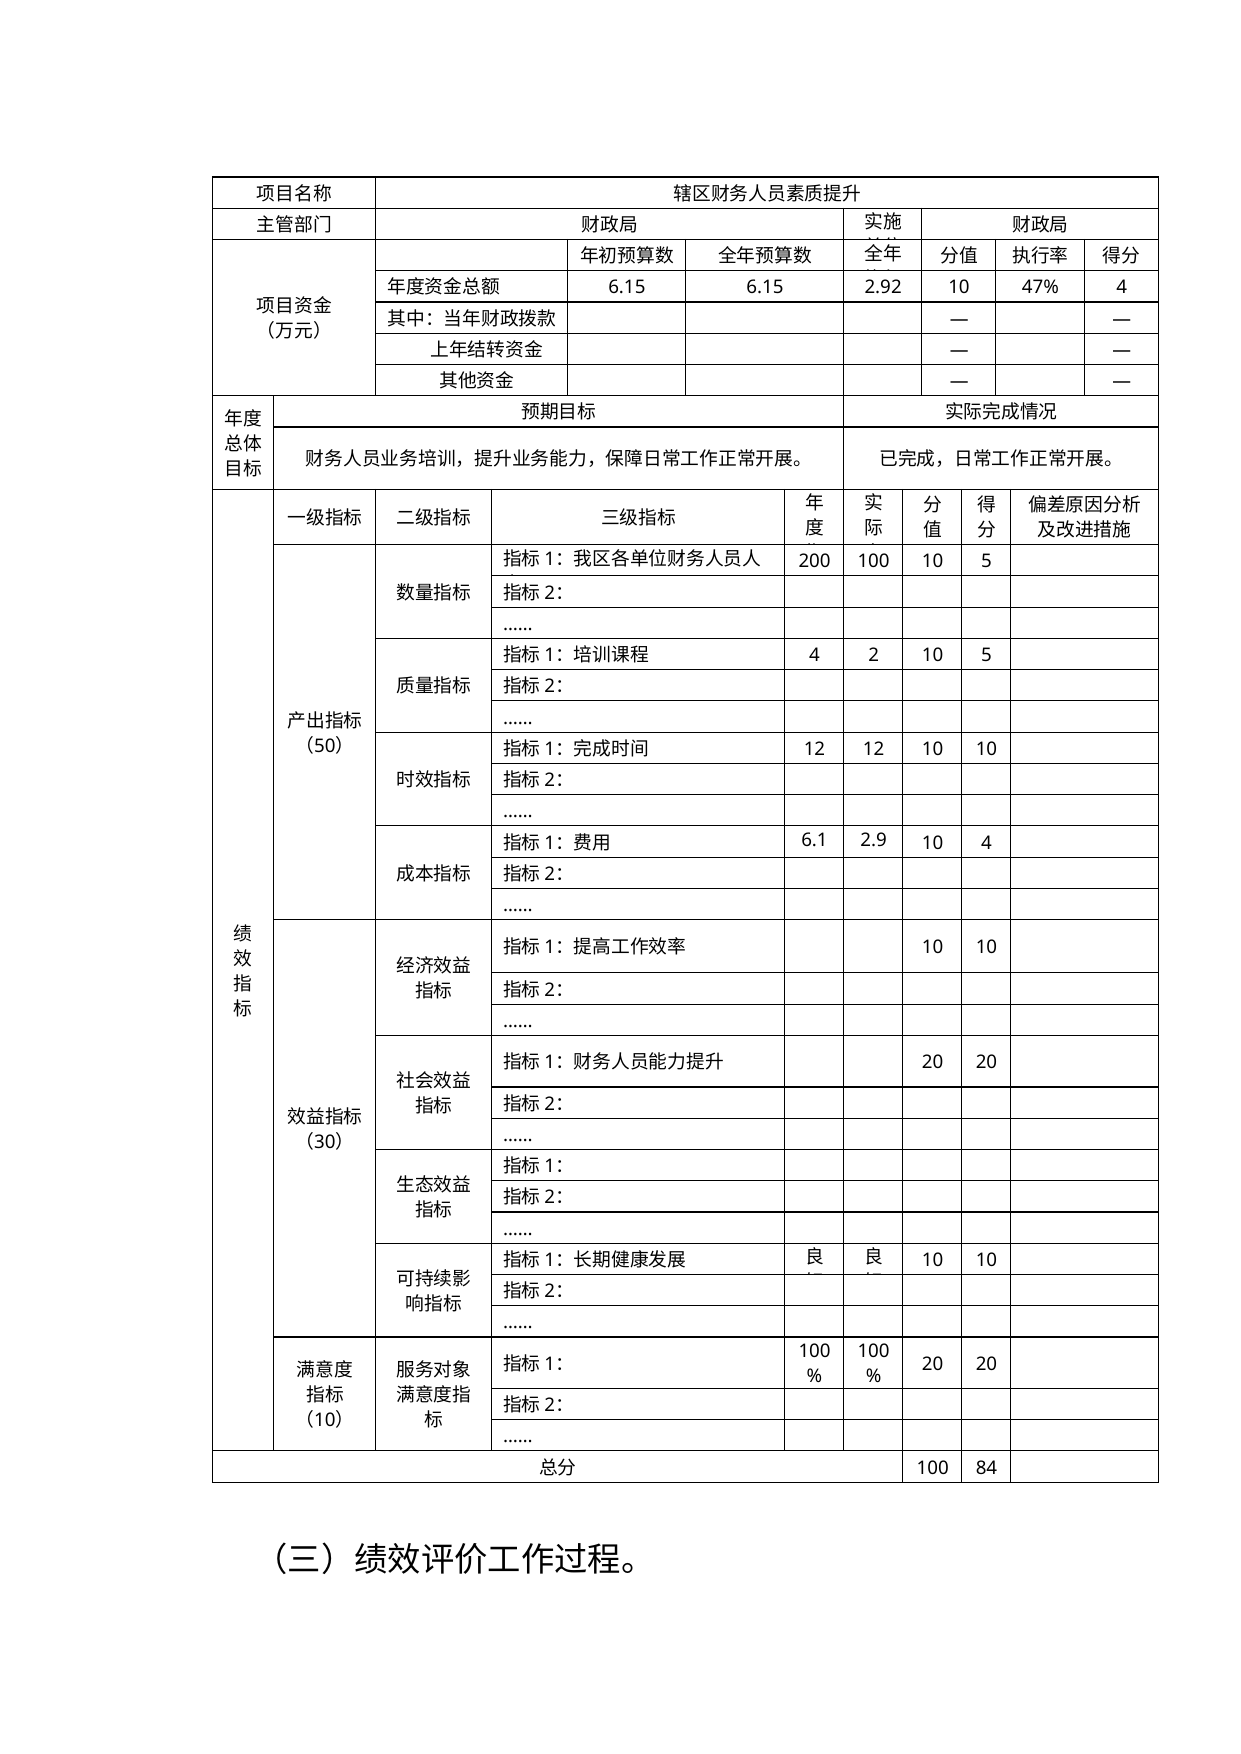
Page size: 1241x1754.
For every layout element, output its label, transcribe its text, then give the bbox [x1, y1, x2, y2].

table_cell [903, 1181, 961, 1211]
table_cell [785, 889, 843, 919]
table_cell 12 [844, 733, 902, 763]
table_cell [785, 608, 843, 638]
table_cell [962, 1119, 1010, 1149]
table_cell 2.92 [844, 826, 902, 857]
table_cell [785, 1389, 843, 1419]
table_cell 指标2： [492, 670, 784, 700]
table_cell [785, 576, 843, 607]
table_cell [903, 1420, 961, 1450]
table_cell 执行率 [996, 240, 1084, 270]
table_cell — [922, 334, 995, 364]
table_cell 主管部门 [213, 209, 375, 239]
table_cell …… [492, 1005, 784, 1035]
table_cell 指标1：我区各单位财务人员人次 [492, 545, 784, 575]
table_cell 满意度 指标 （10） [274, 1338, 375, 1450]
table_cell 年初预算数 [568, 240, 685, 270]
table_cell 分值 [922, 240, 995, 270]
table_cell 6.15 [785, 826, 843, 857]
table_cell [376, 240, 567, 270]
table_cell [903, 889, 961, 919]
table_cell …… [492, 889, 784, 919]
table_cell 产出指标 （50） [274, 545, 375, 919]
table_cell [962, 795, 1010, 825]
table_cell [903, 670, 961, 700]
table_cell [785, 1275, 843, 1305]
table_cell [568, 365, 685, 395]
table_cell [844, 1005, 902, 1035]
table_cell 100% [785, 1338, 843, 1388]
table_cell 84 [962, 1451, 1010, 1482]
table_cell [844, 1306, 902, 1336]
table_cell [844, 764, 902, 794]
table_cell [1011, 1181, 1158, 1211]
table_cell 100 [844, 545, 902, 575]
table_cell 良好 [844, 1244, 902, 1274]
table_cell [962, 701, 1010, 732]
table_cell 一级指标 [274, 490, 375, 544]
table_cell [903, 1150, 961, 1180]
table_cell [1011, 1150, 1158, 1180]
table_cell [785, 920, 843, 972]
table_cell [686, 365, 843, 395]
table_cell [844, 1181, 902, 1211]
table_cell [1011, 858, 1158, 888]
table_cell 二级指标 [376, 490, 491, 544]
table_cell [568, 303, 685, 333]
table_cell [962, 764, 1010, 794]
table_cell 偏差原因分析及改进措施 [1011, 490, 1158, 544]
table_cell [686, 334, 843, 364]
table_cell 100% [844, 1338, 902, 1388]
text （三）绩效评价工作过程。 [187, 154, 1053, 1599]
table_cell [1011, 670, 1158, 700]
table_cell [568, 334, 685, 364]
table_cell [1011, 1338, 1158, 1388]
table_cell [903, 1005, 961, 1035]
table_cell [844, 973, 902, 1003]
table_cell …… [492, 701, 784, 732]
table_cell 4 [1085, 271, 1158, 301]
table_cell [844, 608, 902, 638]
table_cell [844, 303, 921, 333]
table_cell [844, 1389, 902, 1419]
table_cell [962, 858, 1010, 888]
table_cell [903, 1088, 961, 1118]
table_cell 年度资金总额 [376, 271, 567, 301]
table_cell [962, 1005, 1010, 1035]
table_cell 财政局 [376, 209, 843, 239]
table_cell [1011, 920, 1158, 972]
table_cell 2 [844, 639, 902, 669]
table_cell 指标2： [492, 1275, 784, 1305]
table_cell [962, 1181, 1010, 1211]
table_cell [1011, 795, 1158, 825]
table_cell [844, 795, 902, 825]
table_cell …… [492, 795, 784, 825]
table_cell 10 [903, 1244, 961, 1274]
table_cell 2.92 [844, 271, 921, 301]
table_cell 5 [962, 639, 1010, 669]
table_cell [844, 889, 902, 919]
table_cell [903, 608, 961, 638]
table_cell 实际 完成值 [844, 490, 902, 544]
table_cell 10 [903, 826, 961, 857]
table_cell 三级指标 [492, 490, 784, 544]
table_cell [1011, 826, 1158, 857]
table_cell 全年执行数 [844, 240, 921, 270]
table_cell 经济效益 指标 [376, 920, 491, 1035]
table_cell [785, 764, 843, 794]
table_cell 指标1： [492, 1150, 784, 1180]
table_cell [785, 1088, 843, 1118]
table_cell [962, 973, 1010, 1003]
table_cell [962, 670, 1010, 700]
table_cell 指标1：培训课程 [492, 639, 784, 669]
table_cell [996, 303, 1084, 333]
table_cell 6.15 [686, 271, 843, 301]
table_cell [1011, 701, 1158, 732]
table_cell [1011, 1389, 1158, 1419]
table_cell [785, 973, 843, 1003]
table_cell 上年结转资金 [376, 334, 567, 364]
table_cell — [922, 303, 995, 333]
table_cell 财政局 [922, 209, 1158, 239]
table_cell 10 [962, 733, 1010, 763]
table_cell 社会效益 指标 [376, 1036, 491, 1149]
table_cell 成本指标 [376, 826, 491, 919]
table_cell [996, 365, 1084, 395]
table_cell [1011, 1005, 1158, 1035]
table_cell 10 [962, 1244, 1010, 1274]
table_cell 财务人员业务培训，提升业务能力，保障日常工作正常开展。 [274, 428, 843, 489]
table_cell 其他资金 [376, 365, 567, 395]
table_cell …… [492, 1420, 784, 1450]
table_cell [962, 608, 1010, 638]
table_cell 得分 [1085, 240, 1158, 270]
table_cell [962, 1389, 1010, 1419]
table_cell [962, 889, 1010, 919]
table_cell [903, 576, 961, 607]
table_header 辖区财务人员素质提升 [376, 178, 1158, 208]
table_cell 20 [962, 1338, 1010, 1388]
table_cell [844, 1420, 902, 1450]
table_cell [844, 858, 902, 888]
table_cell [1011, 1244, 1158, 1274]
table_cell — [1085, 365, 1158, 395]
table_cell [785, 1119, 843, 1149]
table_cell 指标2： [492, 764, 784, 794]
table_cell 指标2： [492, 973, 784, 1003]
table_cell [844, 576, 902, 607]
table_cell 20 [903, 1036, 961, 1086]
table_cell …… [492, 1306, 784, 1336]
table_cell [686, 303, 843, 333]
table_cell 10 [903, 545, 961, 575]
table_cell [1011, 1306, 1158, 1336]
table_cell [1011, 545, 1158, 575]
table_cell [903, 1306, 961, 1336]
table_cell [903, 1275, 961, 1305]
table_cell [1011, 1420, 1158, 1450]
table_cell 年度 指标值 [785, 490, 843, 544]
table_cell [785, 701, 843, 732]
table_cell [1011, 764, 1158, 794]
table_cell [1011, 1213, 1158, 1243]
table_cell 10 [903, 733, 961, 763]
table_cell [962, 1275, 1010, 1305]
table_cell [1011, 576, 1158, 607]
table_cell [903, 764, 961, 794]
table_cell 已完成，日常工作正常开展。 [844, 428, 1158, 489]
table_cell 4 [962, 826, 1010, 857]
table_cell [785, 670, 843, 700]
table_cell 100 [903, 1451, 961, 1482]
table_cell [785, 1181, 843, 1211]
table_cell [903, 1213, 961, 1243]
table_cell [1011, 608, 1158, 638]
table_cell 全年预算数 [686, 240, 843, 270]
table_cell [1011, 733, 1158, 763]
table_cell 分值 [903, 490, 961, 544]
table_cell 指标1：费用 [492, 826, 784, 857]
table_cell 效益指标 （30） [274, 920, 375, 1336]
table_cell 47% [996, 271, 1084, 301]
table_cell [903, 701, 961, 732]
table_cell [903, 1389, 961, 1419]
table_cell 6.15 [568, 271, 685, 301]
table_cell 4 [785, 639, 843, 669]
table_cell 10 [922, 271, 995, 301]
table_cell [785, 1150, 843, 1180]
table_cell [844, 1213, 902, 1243]
table_cell 指标1：提高工作效率 [492, 920, 784, 972]
table_cell [962, 1150, 1010, 1180]
table_cell [1011, 1088, 1158, 1118]
table_cell [844, 920, 902, 972]
table_cell 实际完成情况 [844, 396, 1158, 426]
table_cell 得分 [962, 490, 1010, 544]
table_cell [844, 1150, 902, 1180]
table_cell [962, 1420, 1010, 1450]
table_cell 项目资金 （万元） [213, 240, 375, 395]
table_cell [785, 858, 843, 888]
table_cell [844, 1275, 902, 1305]
table_cell 5 [962, 545, 1010, 575]
table_cell 绩 效 指 标 [213, 490, 273, 1450]
table_cell [785, 1306, 843, 1336]
table_cell [962, 1088, 1010, 1118]
table_cell [1011, 889, 1158, 919]
table_cell [844, 365, 921, 395]
table_cell 总分 [213, 1451, 902, 1482]
table_cell [903, 1119, 961, 1149]
table_cell [844, 1119, 902, 1149]
table_cell [844, 1036, 902, 1086]
table_cell 10 [903, 920, 961, 972]
table_cell 年度总体目标 [213, 396, 273, 489]
table_cell 预期目标 [274, 396, 843, 426]
table_cell 数量指标 [376, 545, 491, 638]
table_cell 指标1：完成时间 [492, 733, 784, 763]
table_cell [1011, 1119, 1158, 1149]
table_header 项目名称 [213, 178, 375, 208]
table_cell [1011, 639, 1158, 669]
table_cell 指标2： [492, 858, 784, 888]
table_cell 20 [903, 1338, 961, 1388]
table_cell 指标2： [492, 576, 784, 607]
table_cell 指标1： [492, 1338, 784, 1388]
table_cell — [922, 365, 995, 395]
table_cell [1011, 1275, 1158, 1305]
table_cell [785, 1213, 843, 1243]
table_cell 10 [903, 639, 961, 669]
table_cell 20 [962, 1036, 1010, 1086]
table_cell [1011, 1036, 1158, 1086]
table_cell …… [492, 608, 784, 638]
table_cell [962, 1306, 1010, 1336]
table_cell [844, 701, 902, 732]
table_cell [844, 670, 902, 700]
table_cell 指标1：财务人员能力提升 [492, 1036, 784, 1086]
table_cell 可持续影响指标 [376, 1244, 491, 1336]
table_cell [785, 1005, 843, 1035]
table_cell 指标2： [492, 1088, 784, 1118]
table_cell 良好 [785, 1244, 843, 1274]
table_cell [962, 576, 1010, 607]
table_cell [996, 334, 1084, 364]
table_cell [903, 795, 961, 825]
table_cell — [1085, 334, 1158, 364]
table_cell 200 [785, 545, 843, 575]
table_cell [903, 973, 961, 1003]
table_cell — [1085, 303, 1158, 333]
table_cell [785, 1036, 843, 1086]
table_cell [903, 858, 961, 888]
table_cell [844, 334, 921, 364]
table_cell [785, 795, 843, 825]
table_cell 时效指标 [376, 733, 491, 825]
table_cell 指标1：长期健康发展 [492, 1244, 784, 1274]
table_cell [844, 1088, 902, 1118]
table_cell 指标2： [492, 1389, 784, 1419]
table_cell …… [492, 1119, 784, 1149]
table_cell 其中：当年财政拨款 [376, 303, 567, 333]
table_cell 12 [785, 733, 843, 763]
table_cell [1011, 973, 1158, 1003]
table_cell 实施单位 [844, 209, 921, 239]
table_cell …… [492, 1213, 784, 1243]
table_cell 生态效益 指标 [376, 1150, 491, 1243]
table_cell [1011, 1451, 1158, 1482]
table_cell 10 [962, 920, 1010, 972]
table_cell [962, 1213, 1010, 1243]
table_cell 指标2： [492, 1181, 784, 1211]
table_cell [785, 1420, 843, 1450]
table_cell 服务对象满意度指标 [376, 1338, 491, 1450]
table_cell 质量指标 [376, 639, 491, 732]
